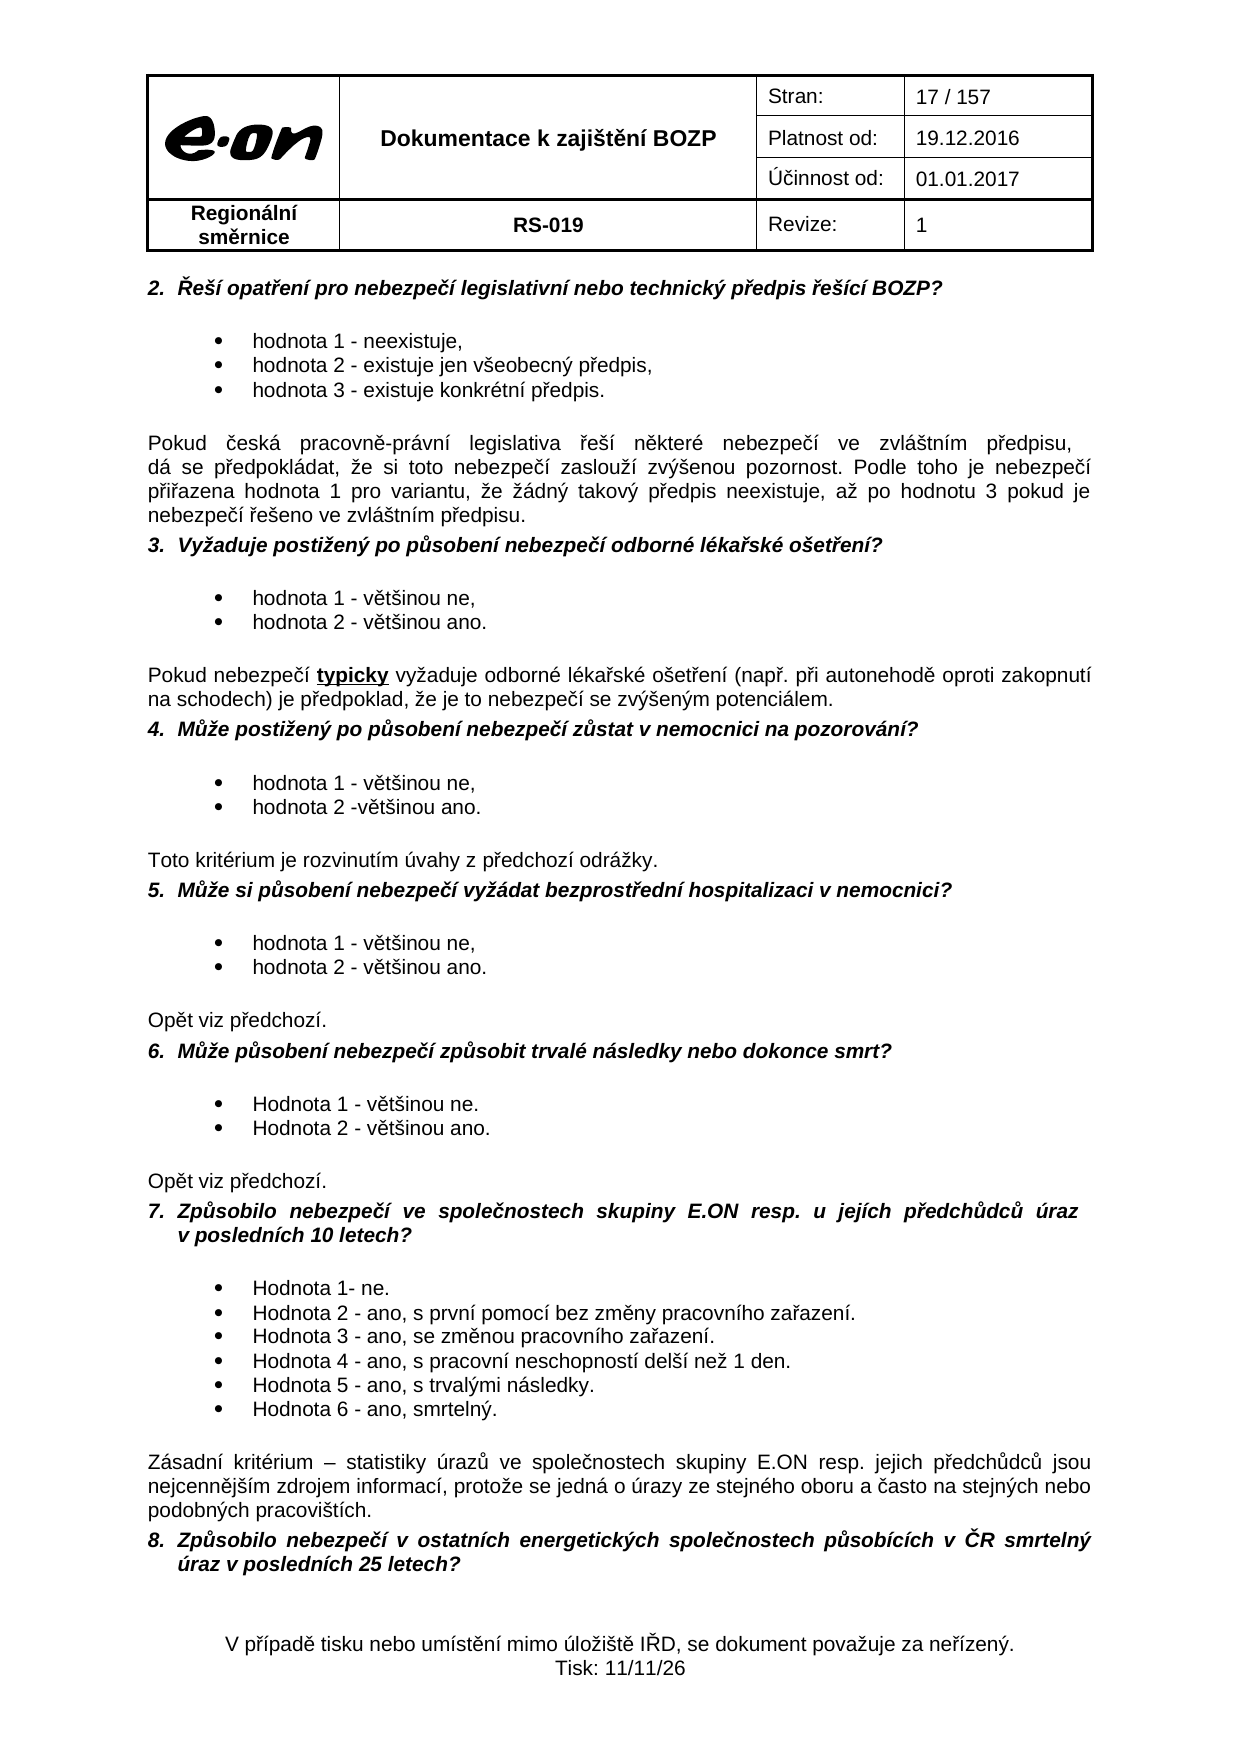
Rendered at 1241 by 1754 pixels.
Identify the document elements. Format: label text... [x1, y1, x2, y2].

list Hodnota 4 - ano, s pracovní neschopností delší než 1 den. [215, 1348, 1092, 1372]
list Hodnota 1- ne. [215, 1276, 1092, 1300]
list Může postižený po působení nebezpečí zůstat v nemocnici na pozorování? [148, 717, 1092, 741]
list hodnota 1 - většinou ne, [215, 586, 1092, 610]
text Zásadní kritérium – statistiky úrazů ve společnostech skupiny E.ON resp. jejich předchůdců jsou nejcennějším zdrojem informací, protože se jedná o úrazy ze stejného oboru a často na stejných nebo podobných pracovištích. [148, 1450, 1092, 1522]
list hodnota 1 - většinou ne, [215, 931, 1092, 955]
list Způsobilo nebezpečí v ostatních energetických společnostech působících v ČR smrtelný úraz v posledních 25 letech? [148, 1528, 1092, 1576]
list hodnota 1 - většinou ne, [215, 770, 1092, 794]
list hodnota 3 - existuje konkrétní předpis. [215, 377, 1092, 401]
list Hodnota 6 - ano, smrtelný. [215, 1397, 1092, 1421]
list Hodnota 5 - ano, s trvalými následky. [215, 1372, 1092, 1397]
list hodnota 1 - neexistuje, [215, 329, 1092, 353]
list Vyžaduje postižený po působení nebezpečí odborné lékařské ošetření? [148, 533, 1092, 557]
list Může působení nebezpečí způsobit trvalé následky nebo dokonce smrt? [148, 1038, 1092, 1062]
list Řeší opatření pro nebezpečí legislativní nebo technický předpis řešící BOZP? [148, 276, 1092, 300]
text Pokud nebezpečí typicky vyžaduje odborné lékařské ošetření (např. při autonehodě oproti zakopnutí na schodech) je předpoklad, že je to nebezpečí se zvýšeným potenciálem. [148, 663, 1092, 711]
list Hodnota 2 - většinou ano. [215, 1116, 1092, 1140]
list Hodnota 2 - ano, s první pomocí bez změny pracovního zařazení. [215, 1300, 1092, 1324]
text Pokud česká pracovně-právní legislativa řeší některé nebezpečí ve zvláštním předpisu, dá se předpokládat, že si toto nebezpečí zaslouží zvýšenou pozornost. Podle toho je nebezpečí přiřazena hodnota 1 pro variantu, že žádný takový předpis neexistuje, až po hodnotu 3 pokud je nebezpečí řešeno ve zvláštním předpisu. [148, 431, 1092, 526]
list hodnota 2 - existuje jen všeobecný předpis, [215, 353, 1092, 377]
text Opět viz předchozí. [148, 1169, 1092, 1193]
list Může si působení nebezpečí vyžádat bezprostřední hospitalizaci v nemocnici? [148, 878, 1092, 902]
text Opět viz předchozí. [148, 1008, 1092, 1032]
list hodnota 2 - většinou ano. [215, 955, 1092, 979]
list Způsobilo nebezpečí ve společnostech skupiny E.ON resp. u jejích předchůdců úraz v posledních 10 letech? [148, 1199, 1092, 1247]
list Hodnota 3 - ano, se změnou pracovního zařazení. [215, 1324, 1092, 1348]
list hodnota 2 - většinou ano. [215, 610, 1092, 634]
list hodnota 2 -většinou ano. [215, 794, 1092, 818]
list Hodnota 1 - většinou ne. [215, 1092, 1092, 1116]
text Toto kritérium je rozvinutím úvahy z předchozí odrážky. [148, 848, 1092, 872]
